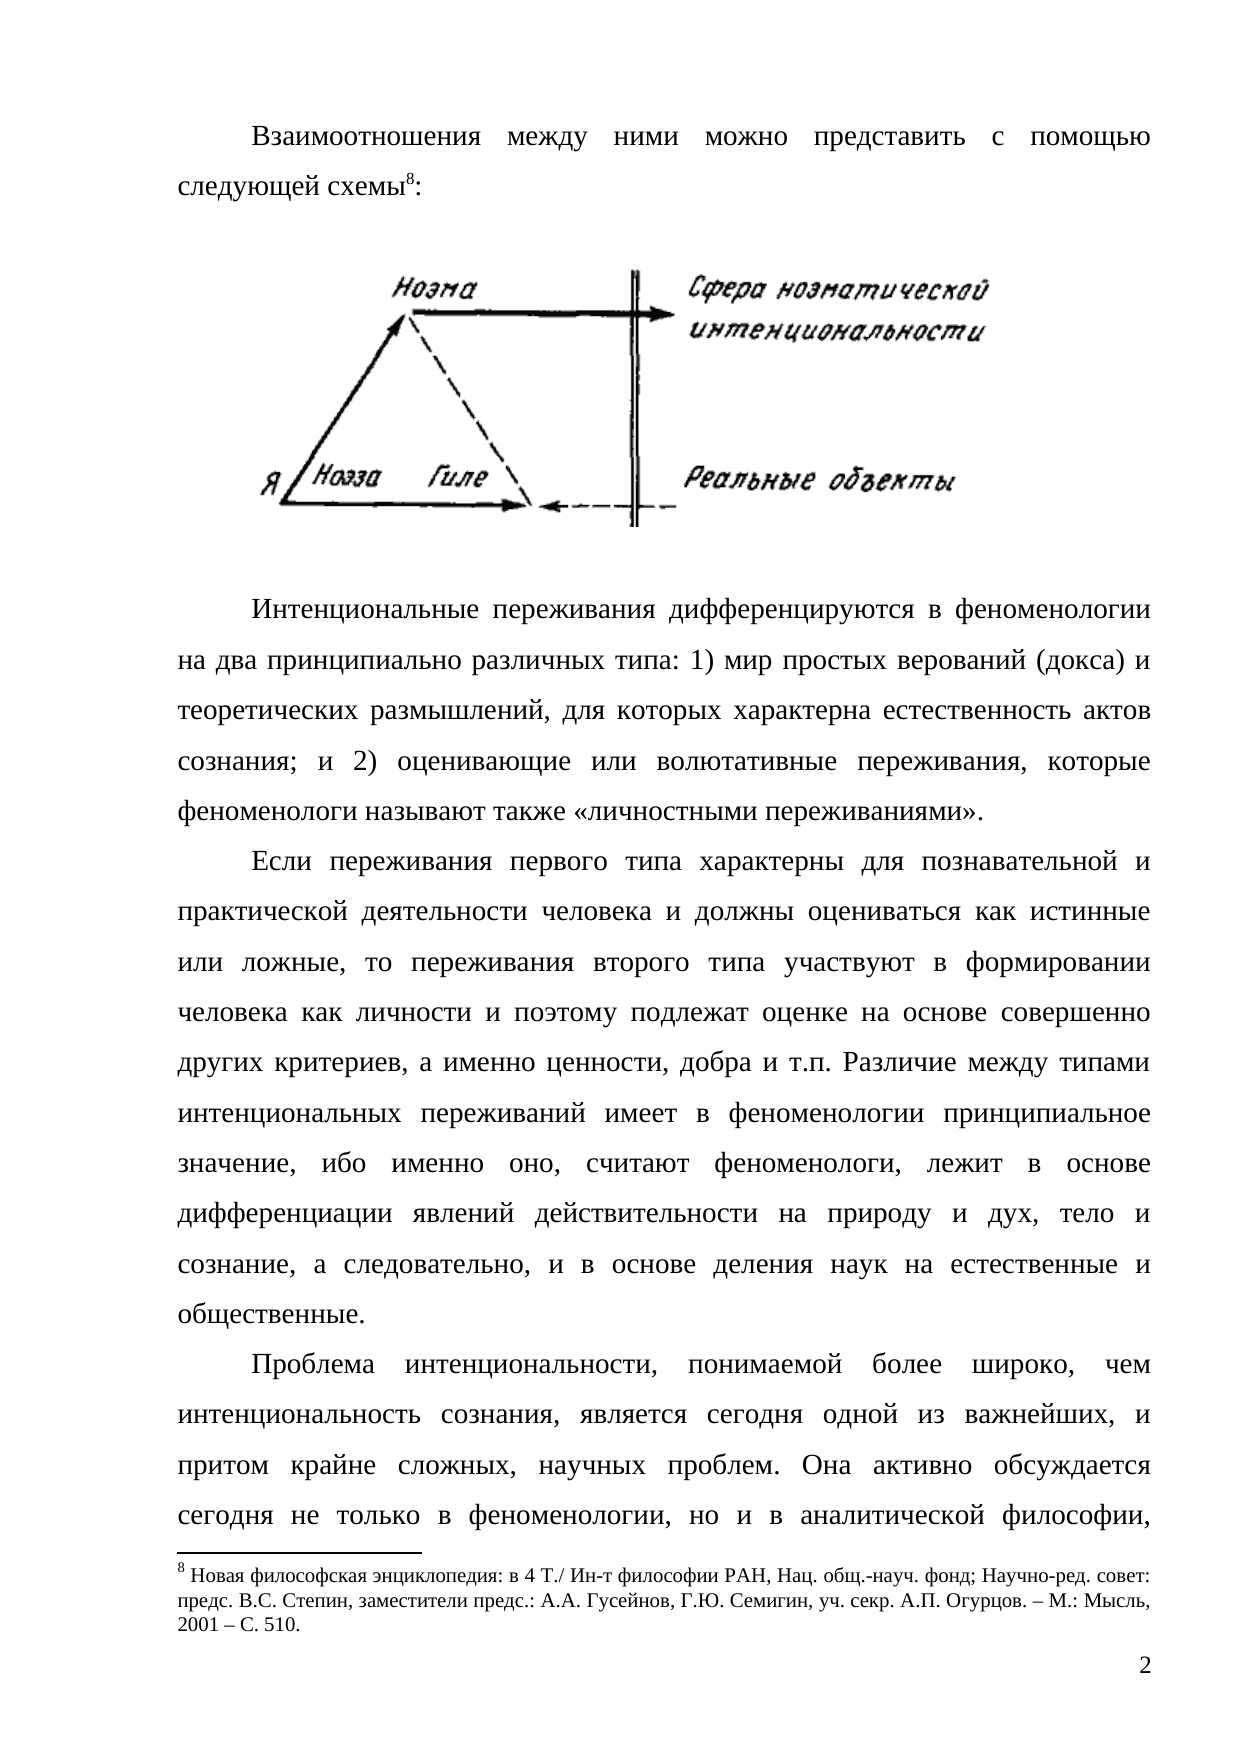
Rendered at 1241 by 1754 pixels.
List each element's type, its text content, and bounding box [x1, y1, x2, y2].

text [177, 1346, 1152, 1531]
picture [251, 268, 1002, 527]
text Взаимоотношения между ними можно представить с помощью следующей схемы: [177, 118, 1152, 202]
text Если переживания первого типа характерны для познавательной и практической деятельности человека и должны оцениваться как истинные или ложные, то переживания второго типа участвуют в формировании человека как личности и поэтому подлежат оценке на основе совершенно других критериев, а именно ценности, добра и т.п. Различие между типами интенциональных переживаний имеет в феноменологии принципиальное значение, ибо именно оно, считают феноменологи, лежит в основе дифференциации явлений действительности на природу и дух, тело и сознание, а следовательно, и в основе деления наук на естественные и общественные. [177, 843, 1152, 1329]
text Интенциональные переживания дифференцируются в феноменологии на два принципиально различных типа: 1) мир простых верований (докса) и теоретических размышлений, для которых характерна естественность актов сознания; и 2) оценивающие или волютативные переживания, которые феноменологи называют также «личностными переживаниями». [177, 592, 1152, 826]
